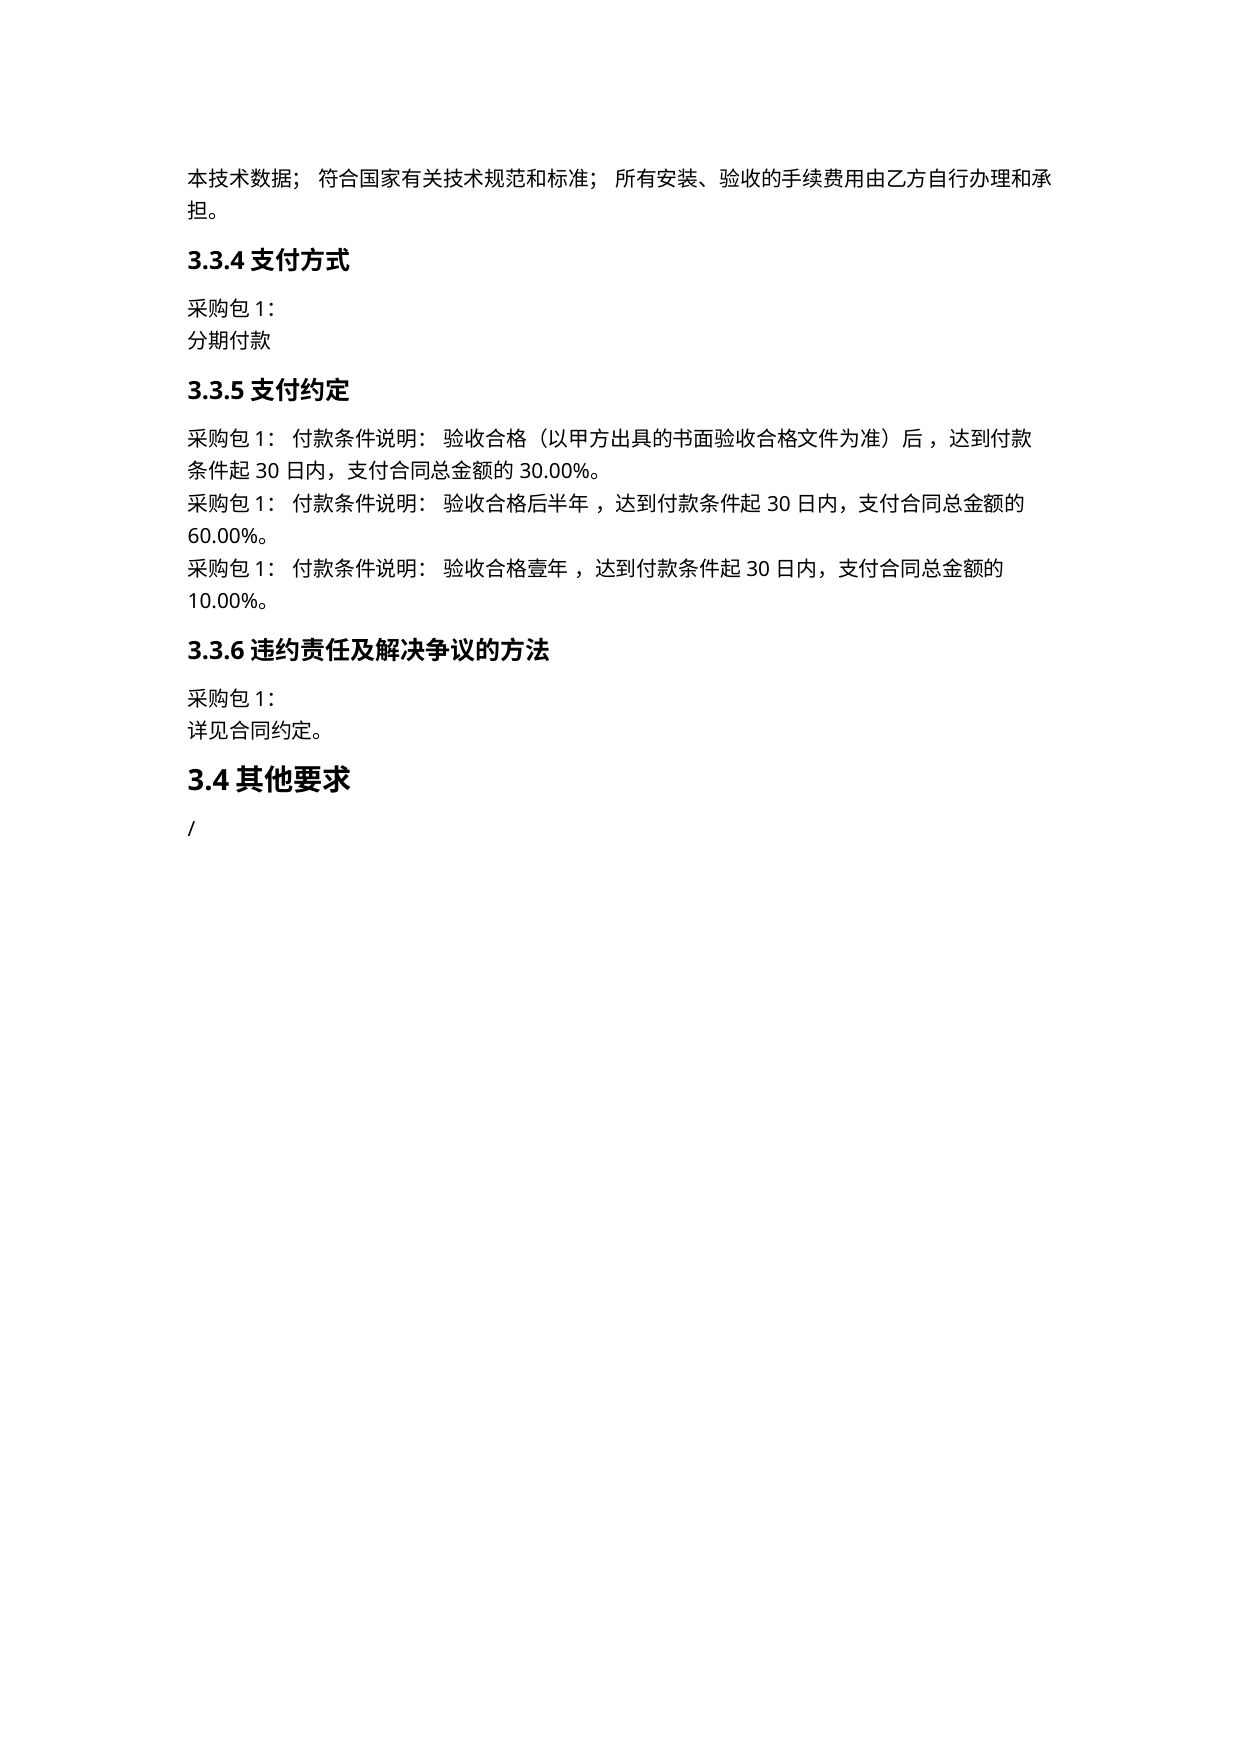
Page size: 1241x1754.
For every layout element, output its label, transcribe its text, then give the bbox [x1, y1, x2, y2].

text 3.3.4支付方式 [187, 227, 1053, 292]
text 采购包1： [187, 682, 1053, 714]
text 3.4其他要求 [187, 747, 1053, 812]
text 采购包1： 付款条件说明： 验收合格壹年 ，达到付款条件起 30 日内，支付合同总金额的 10.00%。 [187, 552, 1053, 617]
text 采购包1： 付款条件说明： 验收合格（以甲方出具的书面验收合格文件为准）后 ，达到付款条件起 30 日内，支付合同总金额的 30.00%。 [187, 422, 1053, 487]
text 分期付款 [187, 324, 1053, 357]
text 采购包1： [187, 292, 1053, 324]
text 3.3.6违约责任及解决争议的方法 [187, 617, 1053, 682]
text 3.3.5支付约定 [187, 357, 1053, 422]
text 详见合同约定。 [187, 714, 1053, 747]
text / [187, 812, 1053, 844]
text 采购包1： 付款条件说明： 验收合格后半年 ，达到付款条件起 30 日内，支付合同总金额的 60.00%。 [187, 487, 1053, 552]
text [187, 162, 1053, 227]
